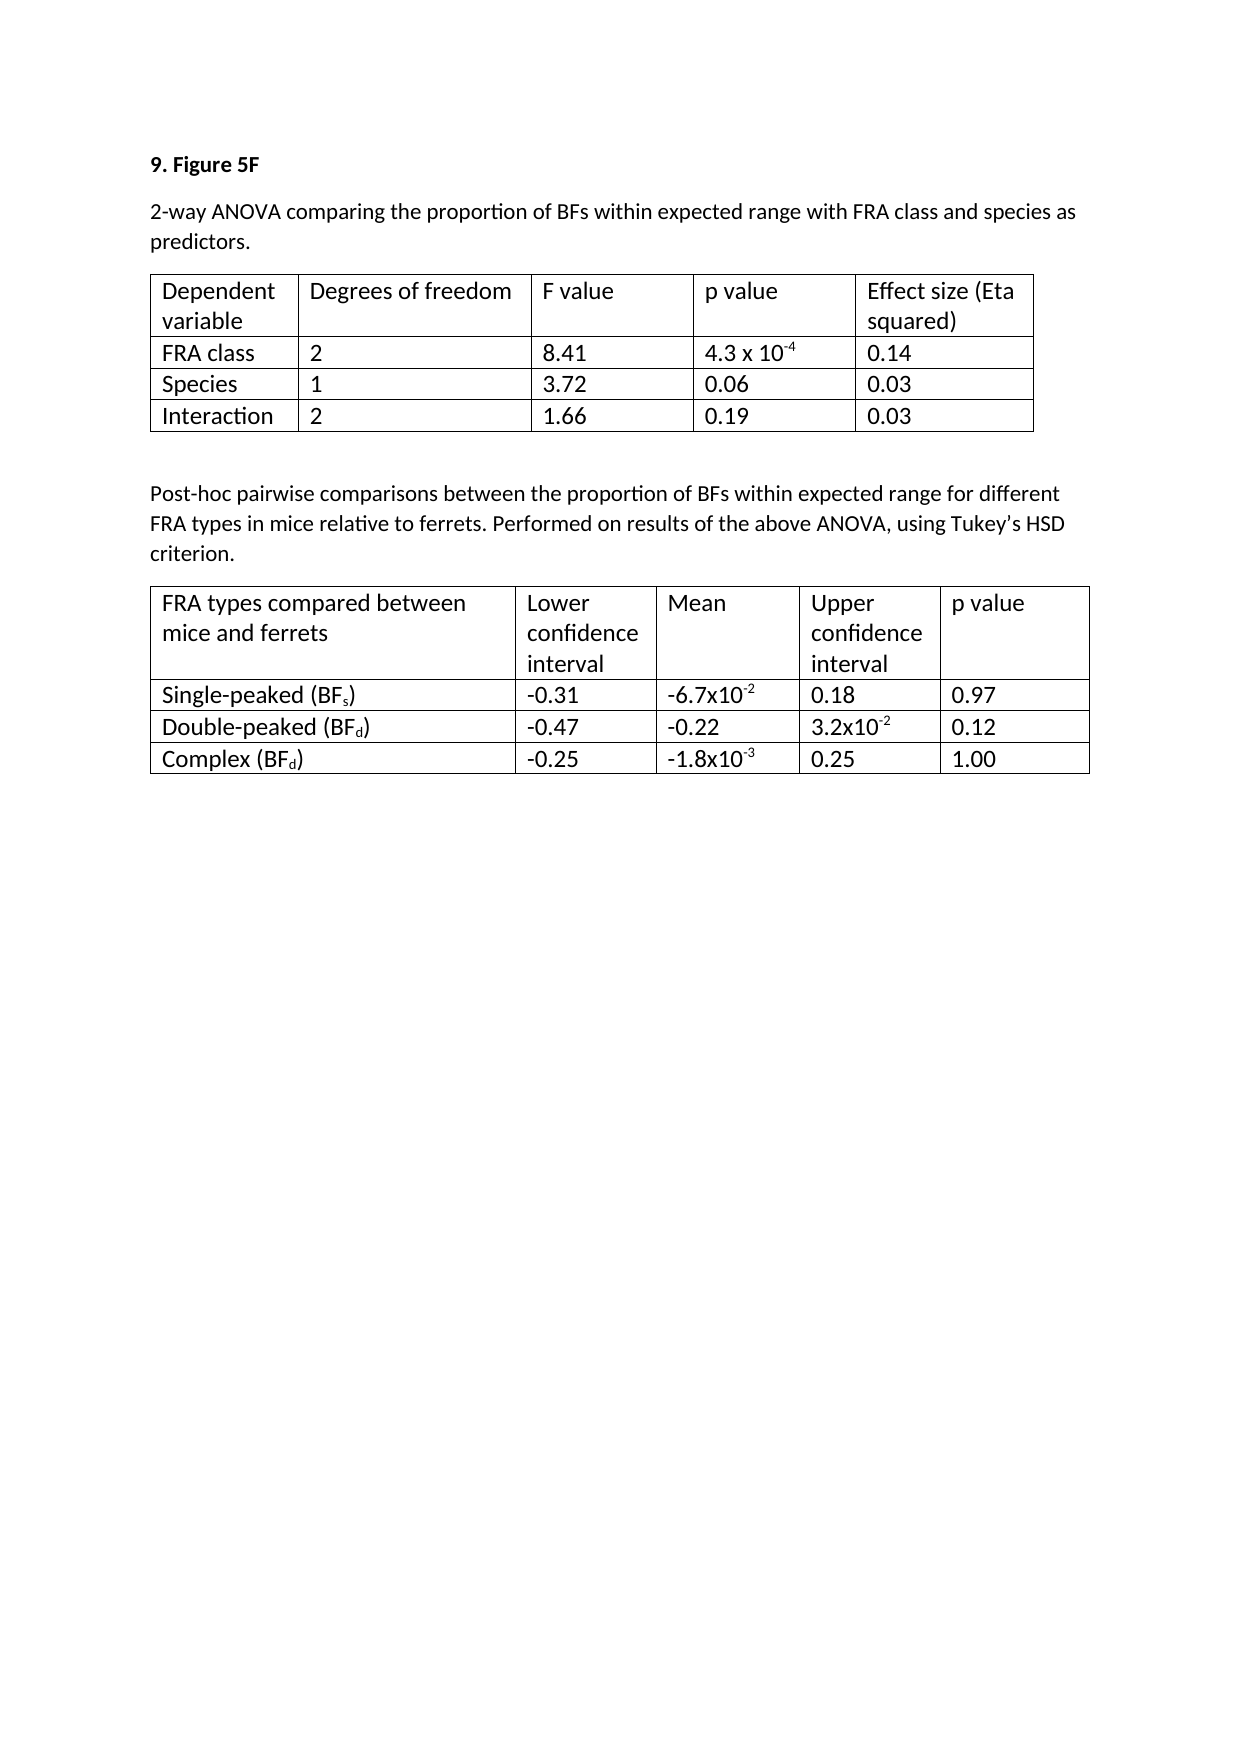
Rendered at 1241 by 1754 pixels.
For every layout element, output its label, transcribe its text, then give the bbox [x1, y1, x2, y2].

table_cell 0.18 [800, 680, 940, 710]
table_cell -1.8x10-3 [657, 743, 799, 773]
text 9. Figure 5F [150, 150, 1090, 178]
table_cell -0.47 [516, 711, 656, 742]
table_header p value [941, 587, 1089, 678]
table_cell 0.25 [800, 743, 940, 773]
text 2-way ANOVA comparing the proportion of BFs within expected range with FRA class and species as predictors. [150, 197, 1090, 255]
table_header Lower confidence interval [516, 587, 656, 678]
table_cell 2 [299, 400, 531, 431]
table_cell 0.12 [941, 711, 1089, 742]
table_cell Double-peaked (BFd) [151, 711, 515, 742]
table_cell 1.00 [941, 743, 1089, 773]
table_cell 4.3 x 10-4 [694, 337, 855, 368]
table_cell 0.03 [856, 400, 1033, 431]
table_cell Interaction [151, 400, 298, 431]
table_header FRA types compared between mice and ferrets [151, 587, 515, 678]
table_cell 3.2x10-2 [800, 711, 940, 742]
table_header Degrees of freedom [299, 275, 531, 336]
table_cell 3.72 [532, 369, 693, 399]
table_header Effect size (Eta squared) [856, 275, 1033, 336]
table_cell -0.31 [516, 680, 656, 710]
table_header Mean [657, 587, 799, 678]
table_cell 1 [299, 369, 531, 399]
table_cell -6.7x10-2 [657, 680, 799, 710]
table_header Upper confidence interval [800, 587, 940, 678]
table_cell -0.22 [657, 711, 799, 742]
table_cell 0.97 [941, 680, 1089, 710]
table_cell -0.25 [516, 743, 656, 773]
table_header F value [532, 275, 693, 336]
table_header Dependent variable [151, 275, 298, 336]
table_cell 0.19 [694, 400, 855, 431]
table_cell 1.66 [532, 400, 693, 431]
table_cell Complex (BFd) [151, 743, 515, 773]
table_cell 8.41 [532, 337, 693, 368]
table_cell 0.14 [856, 337, 1033, 368]
table_cell 0.06 [694, 369, 855, 399]
table_cell 2 [299, 337, 531, 368]
table_header p value [694, 275, 855, 336]
table_cell FRA class [151, 337, 298, 368]
text Post-hoc pairwise comparisons between the proportion of BFs within expected range for different FRA types in mice relative to ferrets. Performed on results of the above ANOVA, using Tukey’s HSD criterion. [150, 479, 1090, 567]
table_cell Single-peaked (BFs) [151, 680, 515, 710]
table_cell 0.03 [856, 369, 1033, 399]
table_cell Species [151, 369, 298, 399]
